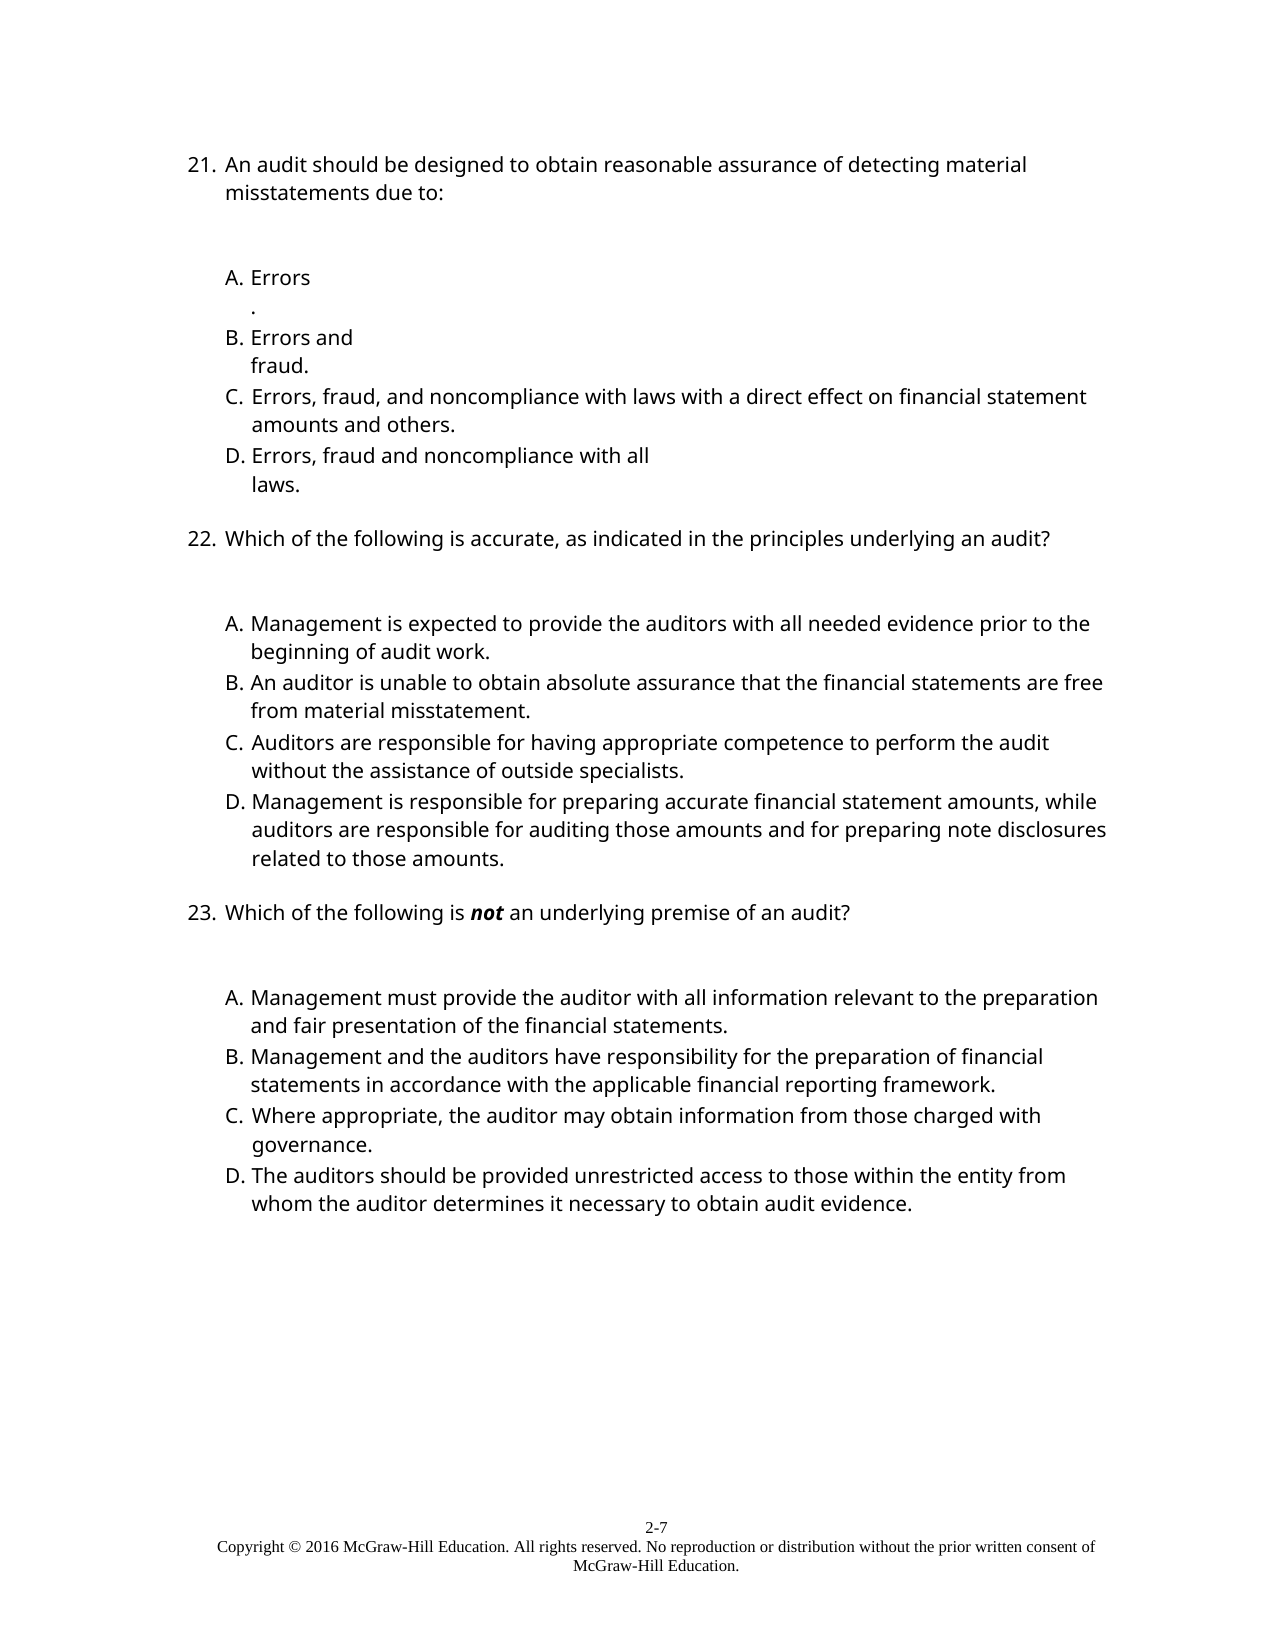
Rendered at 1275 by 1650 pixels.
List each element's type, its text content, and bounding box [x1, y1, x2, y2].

table_header 21. [188, 150, 225, 498]
table_header 23. [188, 898, 225, 1218]
table_header 22. [188, 524, 225, 872]
table_header An audit should be designed to obtain reasonable assurance of detecting material misstatements due to: [225, 150, 1125, 498]
table_header Which of the following is not an underlying premise of an audit? [225, 898, 1125, 1218]
table_header Which of the following is accurate, as indicated in the principles underlying an audit? [225, 524, 1125, 872]
